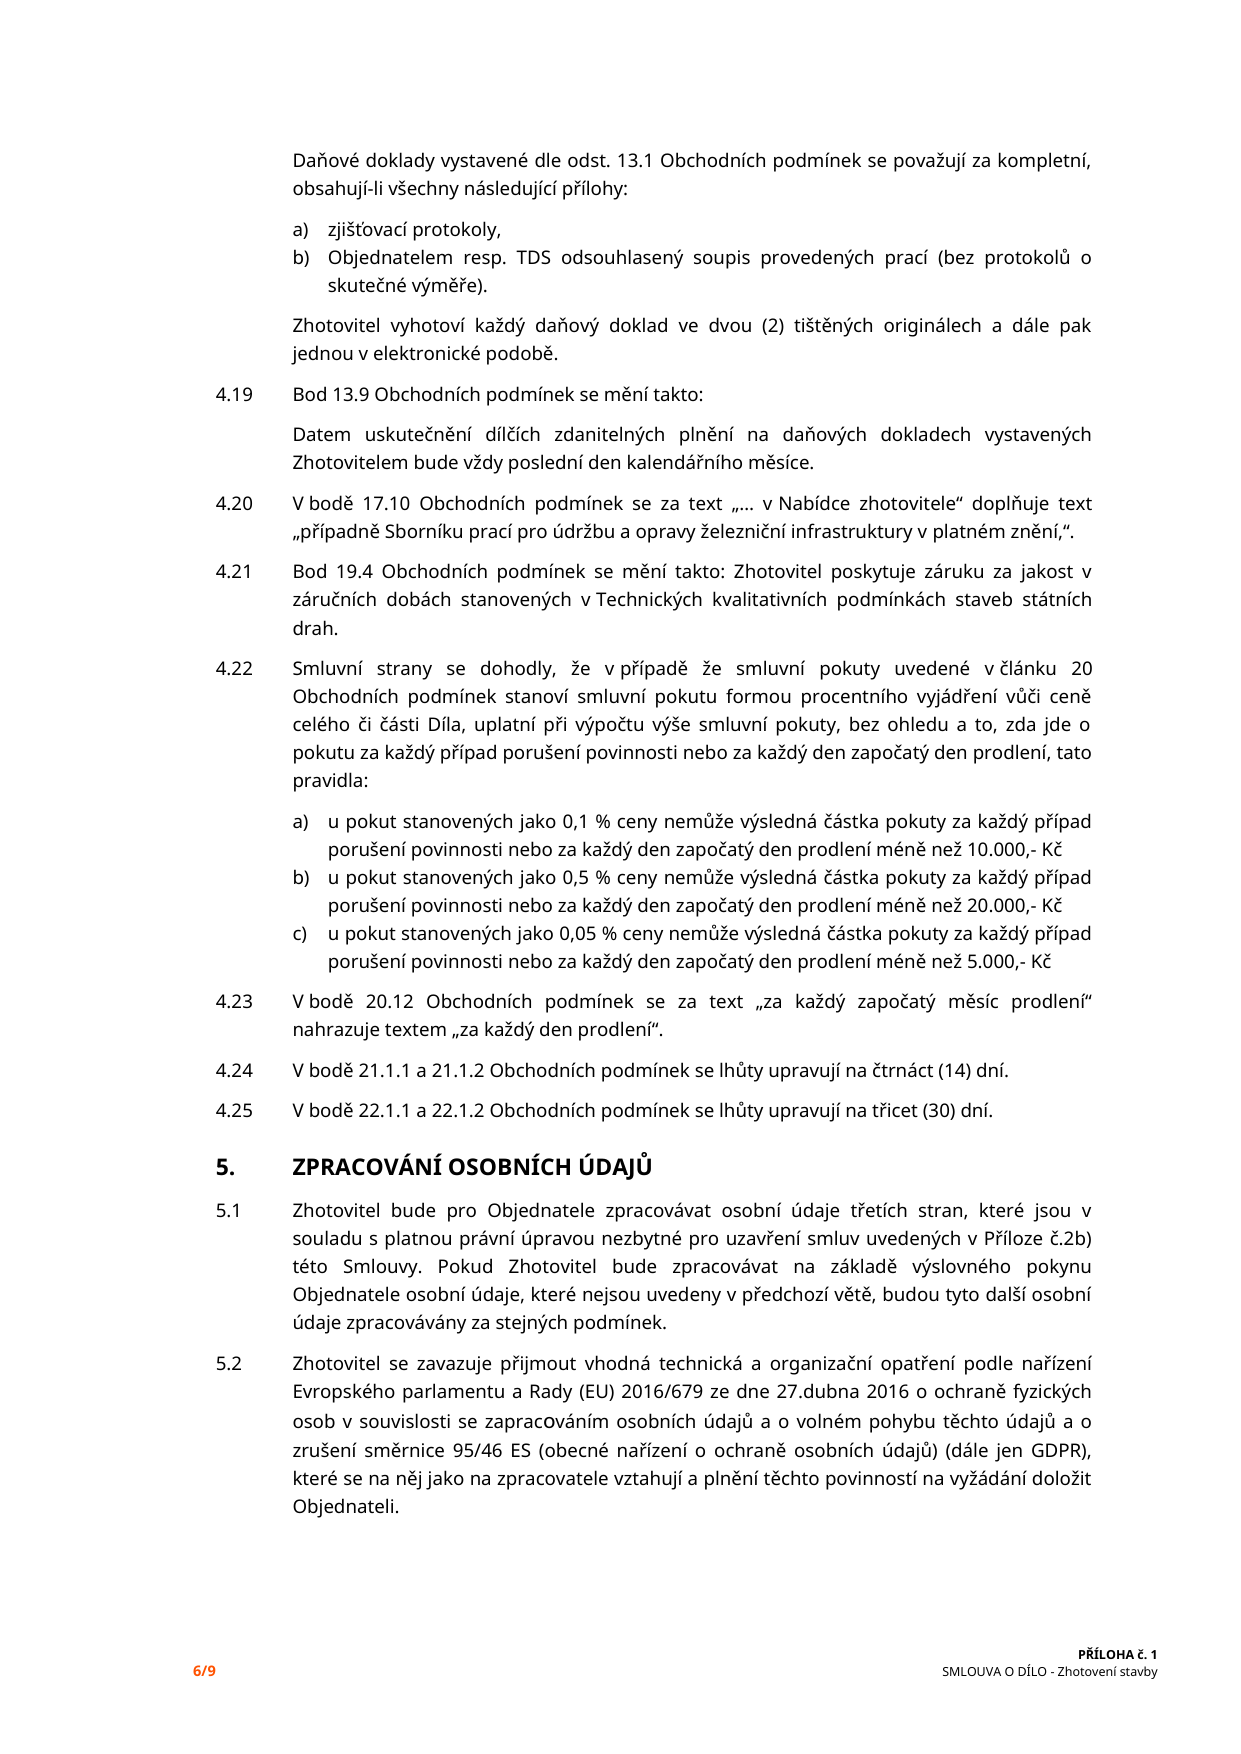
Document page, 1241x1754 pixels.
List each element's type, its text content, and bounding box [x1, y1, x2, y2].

list u pokut stanovených jako 0,1 % ceny nemůže výsledná částka pokuty za každý případ porušení povinnosti nebo za každý den započatý den prodlení méně než 10.000,- Kč [292, 808, 1093, 861]
text u pokut stanovených jako 0,05 % ceny nemůže výsledná částka pokuty za každý případ porušení povinnosti nebo za každý den započatý den prodlení méně než 5.000,- Kč [292, 920, 1093, 973]
text ZPRACOVÁNÍ OSOBNÍCH ÚDAJŮ [216, 1151, 1093, 1182]
text Zhotovitel vyhotoví každý daňový doklad ve dvou (2) tištěných originálech a dále pak jednou v elektronické podobě. [292, 313, 1093, 366]
text Daňové doklady vystavené dle odst. 13.1 Obchodních podmínek se považují za kompletní, obsahují-li všechny následující přílohy: [292, 147, 1093, 201]
text V bodě 21.1.1 a 21.1.2 Obchodních podmínek se lhůty upravují na čtrnáct (14) dní. [216, 1057, 1093, 1083]
text V bodě 22.1.1 a 22.1.2 Obchodních podmínek se lhůty upravují na třicet (30) dní. [216, 1098, 1093, 1123]
text Objednatelem resp. TDS odsouhlasený soupis provedených prací (bez protokolů o skutečné výměře). [292, 244, 1093, 298]
text Zhotovitel bude pro Objednatele zpracovávat osobní údaje třetích stran, které jsou v souladu s platnou právní úpravou nezbytné pro uzavření smluv uvedených v Příloze č.2b) této Smlouvy. Pokud Zhotovitel bude zpracovávat na základě výslovného pokynu Objednatele osobní údaje, které nejsou uvedeny v předchozí větě, budou tyto další osobní údaje zpracovávány za stejných podmínek. [216, 1197, 1093, 1335]
list zjišťovací protokoly, [292, 216, 1093, 242]
text V bodě 20.12 Obchodních podmínek se za text „za každý započatý měsíc prodlení“ nahrazuje textem „za každý den prodlení“. [216, 988, 1093, 1042]
text Bod 13.9 Obchodních podmínek se mění takto: [216, 381, 1093, 407]
list Datem uskutečnění dílčích zdanitelných plnění na daňových dokladech vystavených Zhotovitelem bude vždy poslední den kalendářního měsíce. [292, 422, 1093, 475]
text u pokut stanovených jako 0,5 % ceny nemůže výsledná částka pokuty za každý případ porušení povinnosti nebo za každý den započatý den prodlení méně než 20.000,- Kč [292, 864, 1093, 917]
text Zhotovitel se zavazuje přijmout vhodná technická a organizační opatření podle nařízení Evropského parlamentu a Rady (EU) 2016/679 ze dne 27.dubna 2016 o ochraně fyzických osob v souvislosti se zapracováním osobních údajů a o volném pohybu těchto údajů a o zrušení směrnice 95/46 ES (obecné nařízení o ochraně osobních údajů) (dále jen GDPR), které se na něj jako na zpracovatele vztahují a plnění těchto povinností na vyžádání doložit Objednateli. [216, 1350, 1093, 1518]
text Bod 19.4 Obchodních podmínek se mění takto: Zhotovitel poskytuje záruku za jakost v záručních dobách stanovených v Technických kvalitativních podmínkách staveb státních drah. [216, 559, 1093, 640]
text V bodě 17.10 Obchodních podmínek se za text „… v Nabídce zhotovitele“ doplňuje text „případně Sborníku prací pro údržbu a opravy železniční infrastruktury v platném znění,“. [216, 490, 1093, 544]
text Smluvní strany se dohodly, že v případě že smluvní pokuty uvedené v článku 20 Obchodních podmínek stanoví smluvní pokutu formou procentního vyjádření vůči ceně celého či části Díla, uplatní při výpočtu výše smluvní pokuty, bez ohledu a to, zda jde o pokutu za každý případ porušení povinnosti nebo za každý den započatý den prodlení, tato pravidla: [216, 655, 1093, 793]
